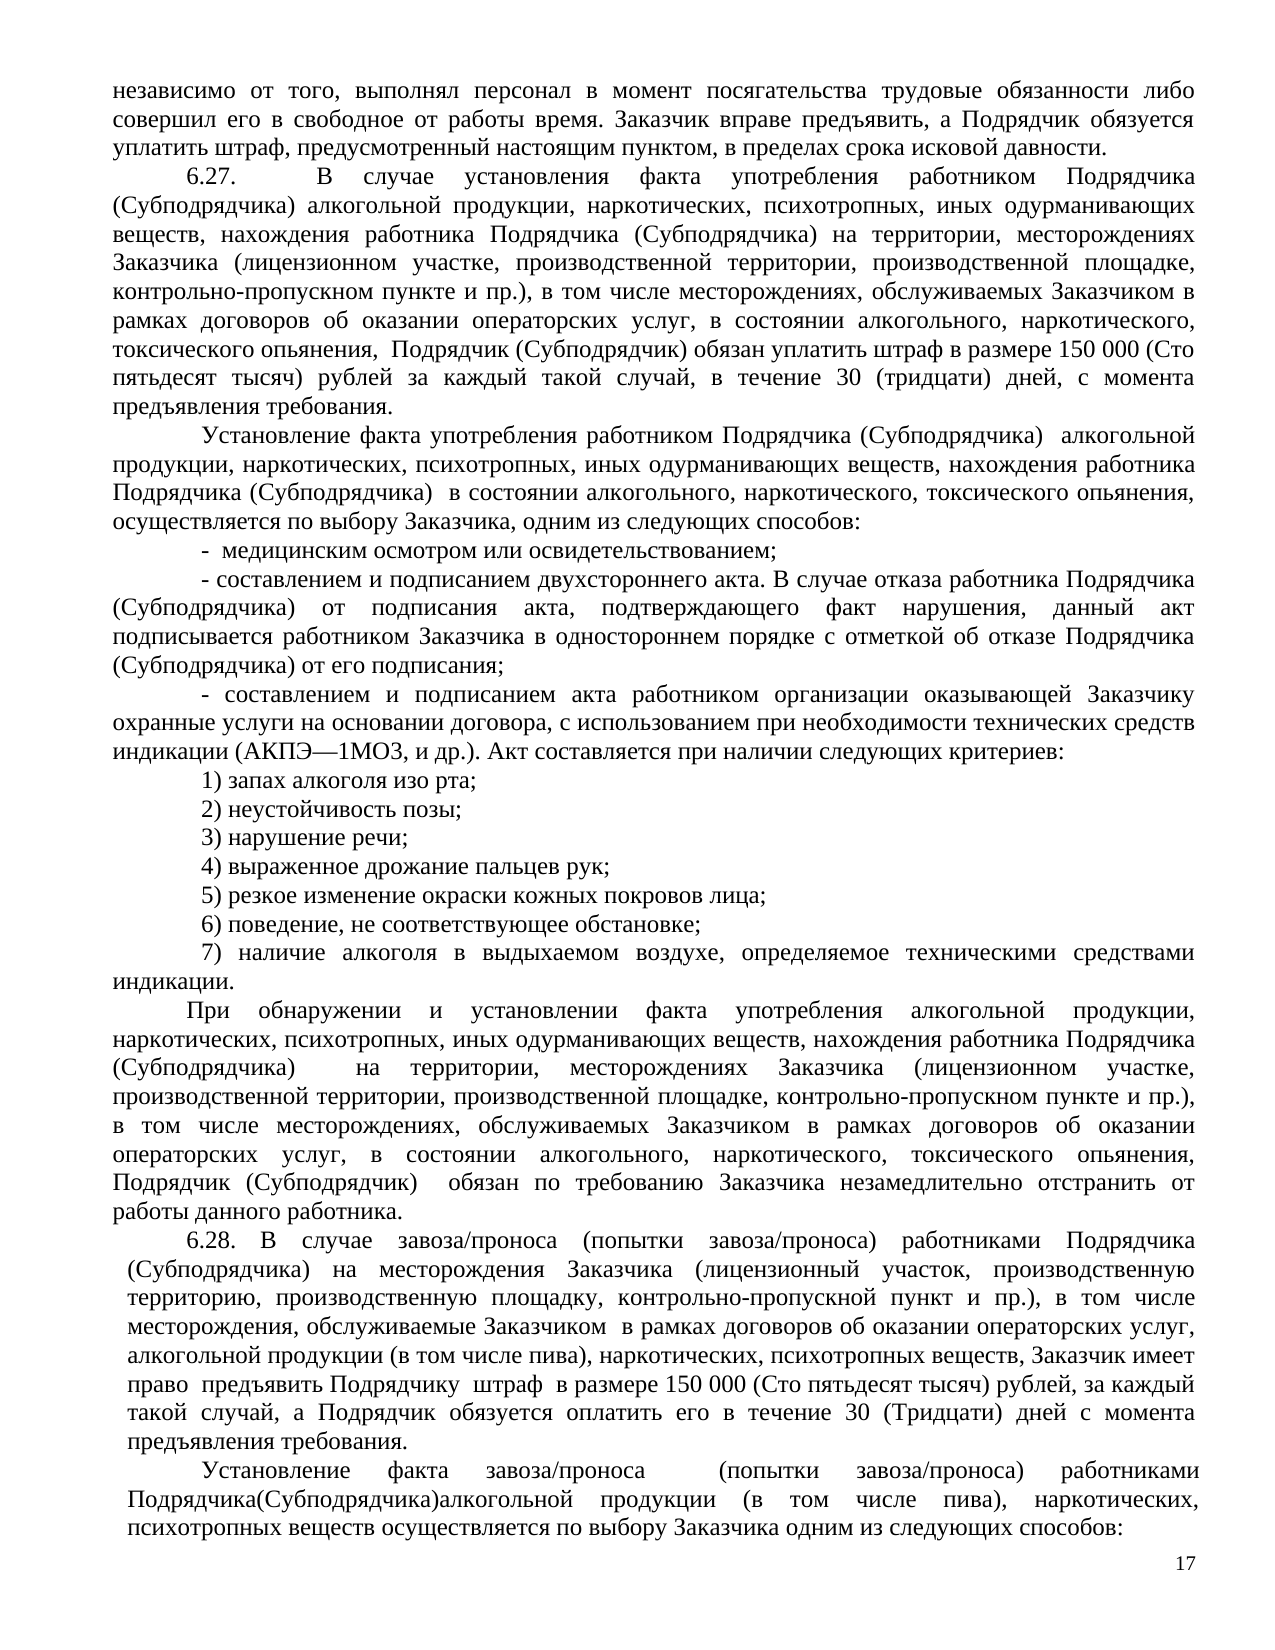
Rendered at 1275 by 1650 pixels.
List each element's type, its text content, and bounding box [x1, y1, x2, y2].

text 6) поведение, не соответствующее обстановке; [112, 909, 1196, 937]
list В случае завоза/проноса (попытки завоза/проноса) работниками Подрядчика (Субподрядчика) на месторождения Заказчика (лицензионный участок, производственную территорию, производственную площадку, контрольно-пропускной пункт и пр.), в том числе месторождения, обслуживаемые Заказчиком в рамках договоров об оказании операторских услуг, алкогольной продукции (в том числе пива), наркотических, психотропных веществ, Заказчик имеет право предъявить Подрядчику штраф в размере 150 000 (Сто пятьдесят тысяч) рублей, за каждый такой случай, а Подрядчик обязуется оплатить его в течение 30 (Тридцати) дней с момента предъявления требования. [127, 1225, 1196, 1455]
text - медицинским осмотром или освидетельствованием; [112, 535, 1196, 564]
text 3) нарушение речи; [112, 822, 1196, 851]
text Установление факта употребления работником Подрядчика (Субподрядчика) алкогольной продукции, наркотических, психотропных, иных одурманивающих веществ, нахождения работника Подрядчика (Субподрядчика) в состоянии алкогольного, наркотического, токсического опьянения, осуществляется по выбору Заказчика, одним из следующих способов: [112, 420, 1196, 535]
list В случае установления факта употребления работником Подрядчика (Субподрядчика) алкогольной продукции, наркотических, психотропных, иных одурманивающих веществ, нахождения работника Подрядчика (Субподрядчика) на территории, месторождениях Заказчика (лицензионном участке, производственной территории, производственной площадке, контрольно-пропускном пункте и пр.), в том числе месторождениях, обслуживаемых Заказчиком в рамках договоров об оказании операторских услуг, в состоянии алкогольного, наркотического, токсического опьянения, Подрядчик (Субподрядчик) обязан уплатить штраф в размере 150 000 (Сто пятьдесят тысяч) рублей за каждый такой случай, в течение 30 (тридцати) дней, с момента предъявления требования. [112, 161, 1196, 420]
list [112, 75, 1196, 161]
text 4) выраженное дрожание пальцев рук; [112, 851, 1196, 880]
text - составлением и подписанием акта работником организации оказывающей Заказчику охранные услуги на основании договора, с использованием при необходимости технических средств индикации (АКПЭ—1МО3, и др.). Акт составляется при наличии следующих критериев: [112, 679, 1196, 765]
text - составлением и подписанием двухстороннего акта. В случае отказа работника Подрядчика (Субподрядчика) от подписания акта, подтверждающего факт нарушения, данный акт подписывается работником Заказчика в одностороннем порядке с отметкой об отказе Подрядчика (Субподрядчика) от его подписания; [112, 564, 1196, 679]
text 7) наличие алкоголя в выдыхаемом воздухе, определяемое техническими средствами индикации. [112, 937, 1196, 995]
text Установление факта завоза/проноса (попытки завоза/проноса) работниками Подрядчика(Субподрядчика)алкогольной продукции (в том числе пива), наркотических, психотропных веществ осуществляется по выбору Заказчика одним из следующих способов: [127, 1455, 1200, 1541]
text 5) резкое изменение окраски кожных покровов лица; [112, 880, 1196, 909]
text 2) неустойчивость позы; [112, 794, 1196, 822]
text 1) запах алкоголя изо рта; [112, 765, 1196, 794]
text При обнаружении и установлении факта употребления алкогольной продукции, наркотических, психотропных, иных одурманивающих веществ, нахождения работника Подрядчика (Субподрядчика) на территории, месторождениях Заказчика (лицензионном участке, производственной территории, производственной площадке, контрольно-пропускном пункте и пр.), в том числе месторождениях, обслуживаемых Заказчиком в рамках договоров об оказании операторских услуг, в состоянии алкогольного, наркотического, токсического опьянения, Подрядчик (Субподрядчик) обязан по требованию Заказчика незамедлительно отстранить от работы данного работника. [112, 995, 1196, 1225]
